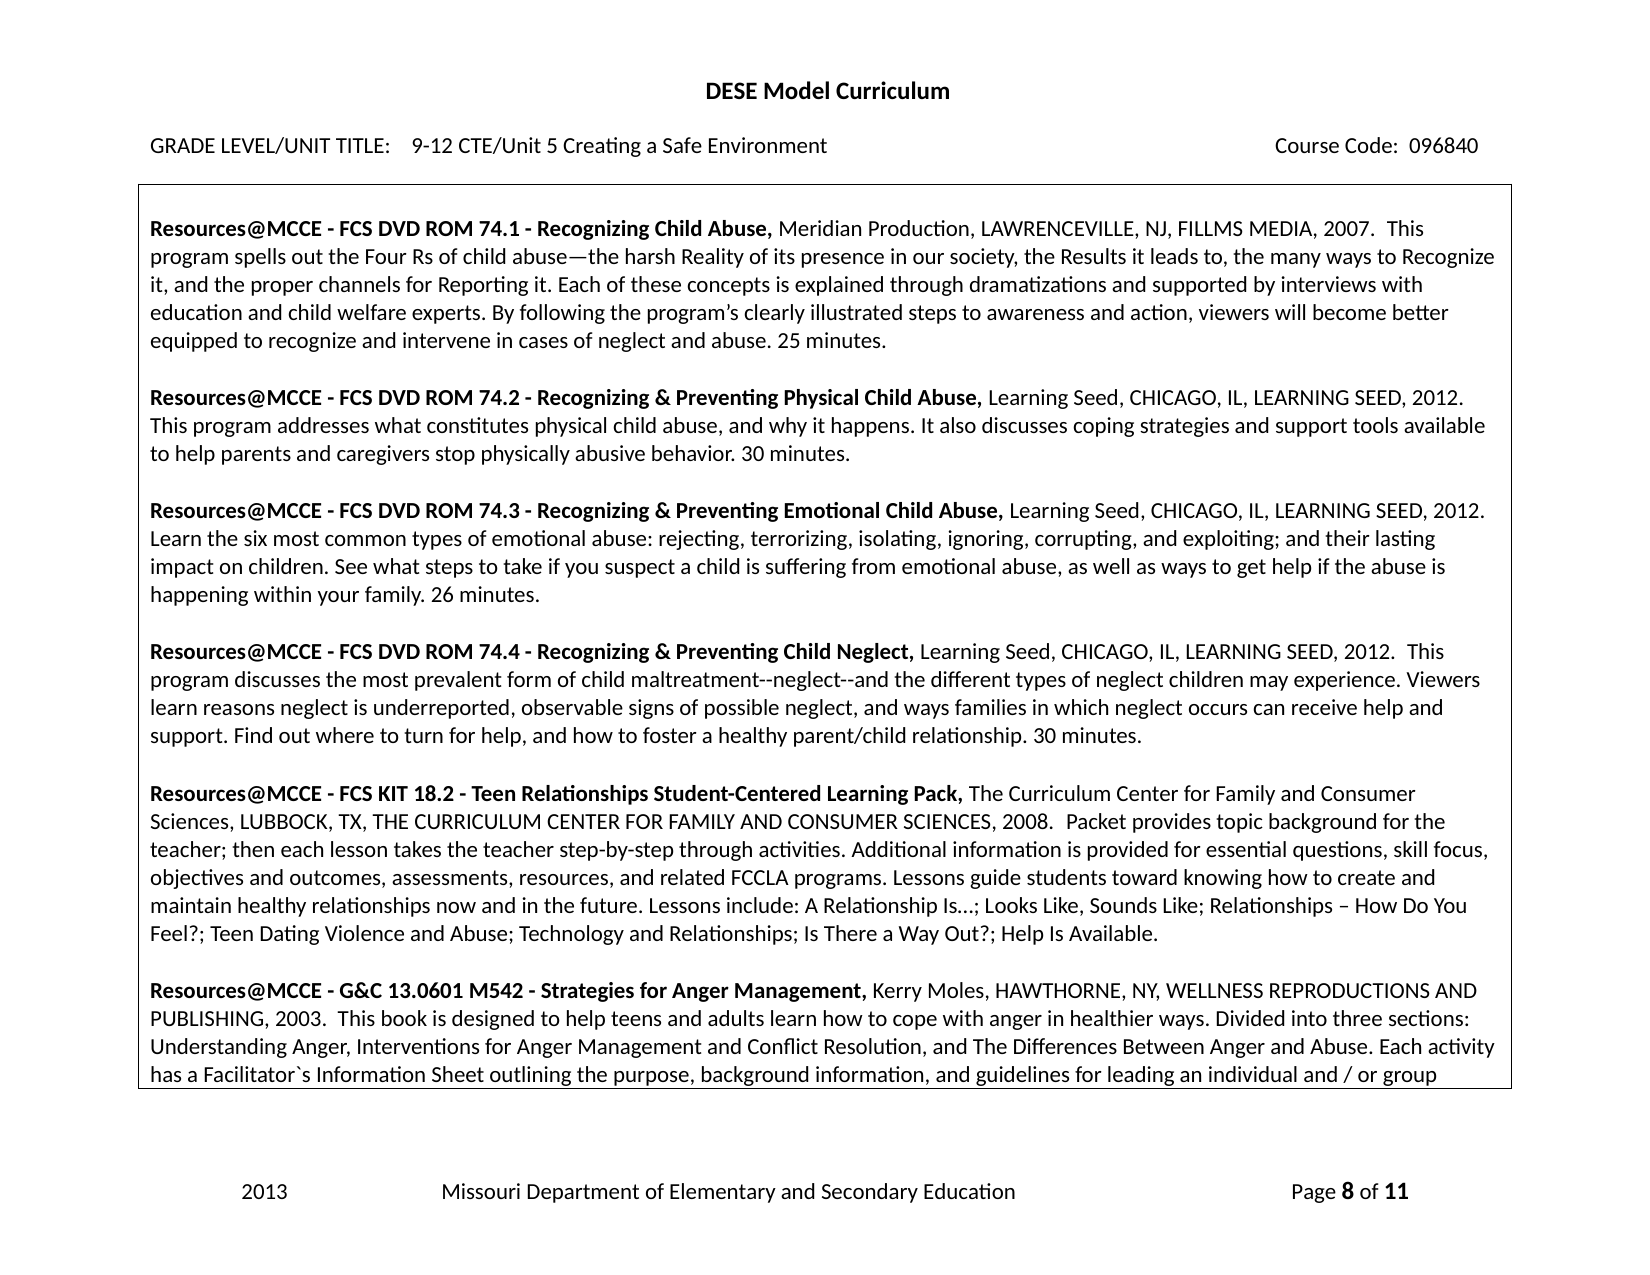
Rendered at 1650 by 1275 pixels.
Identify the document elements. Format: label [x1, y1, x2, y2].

table_cell [139, 185, 1511, 1088]
